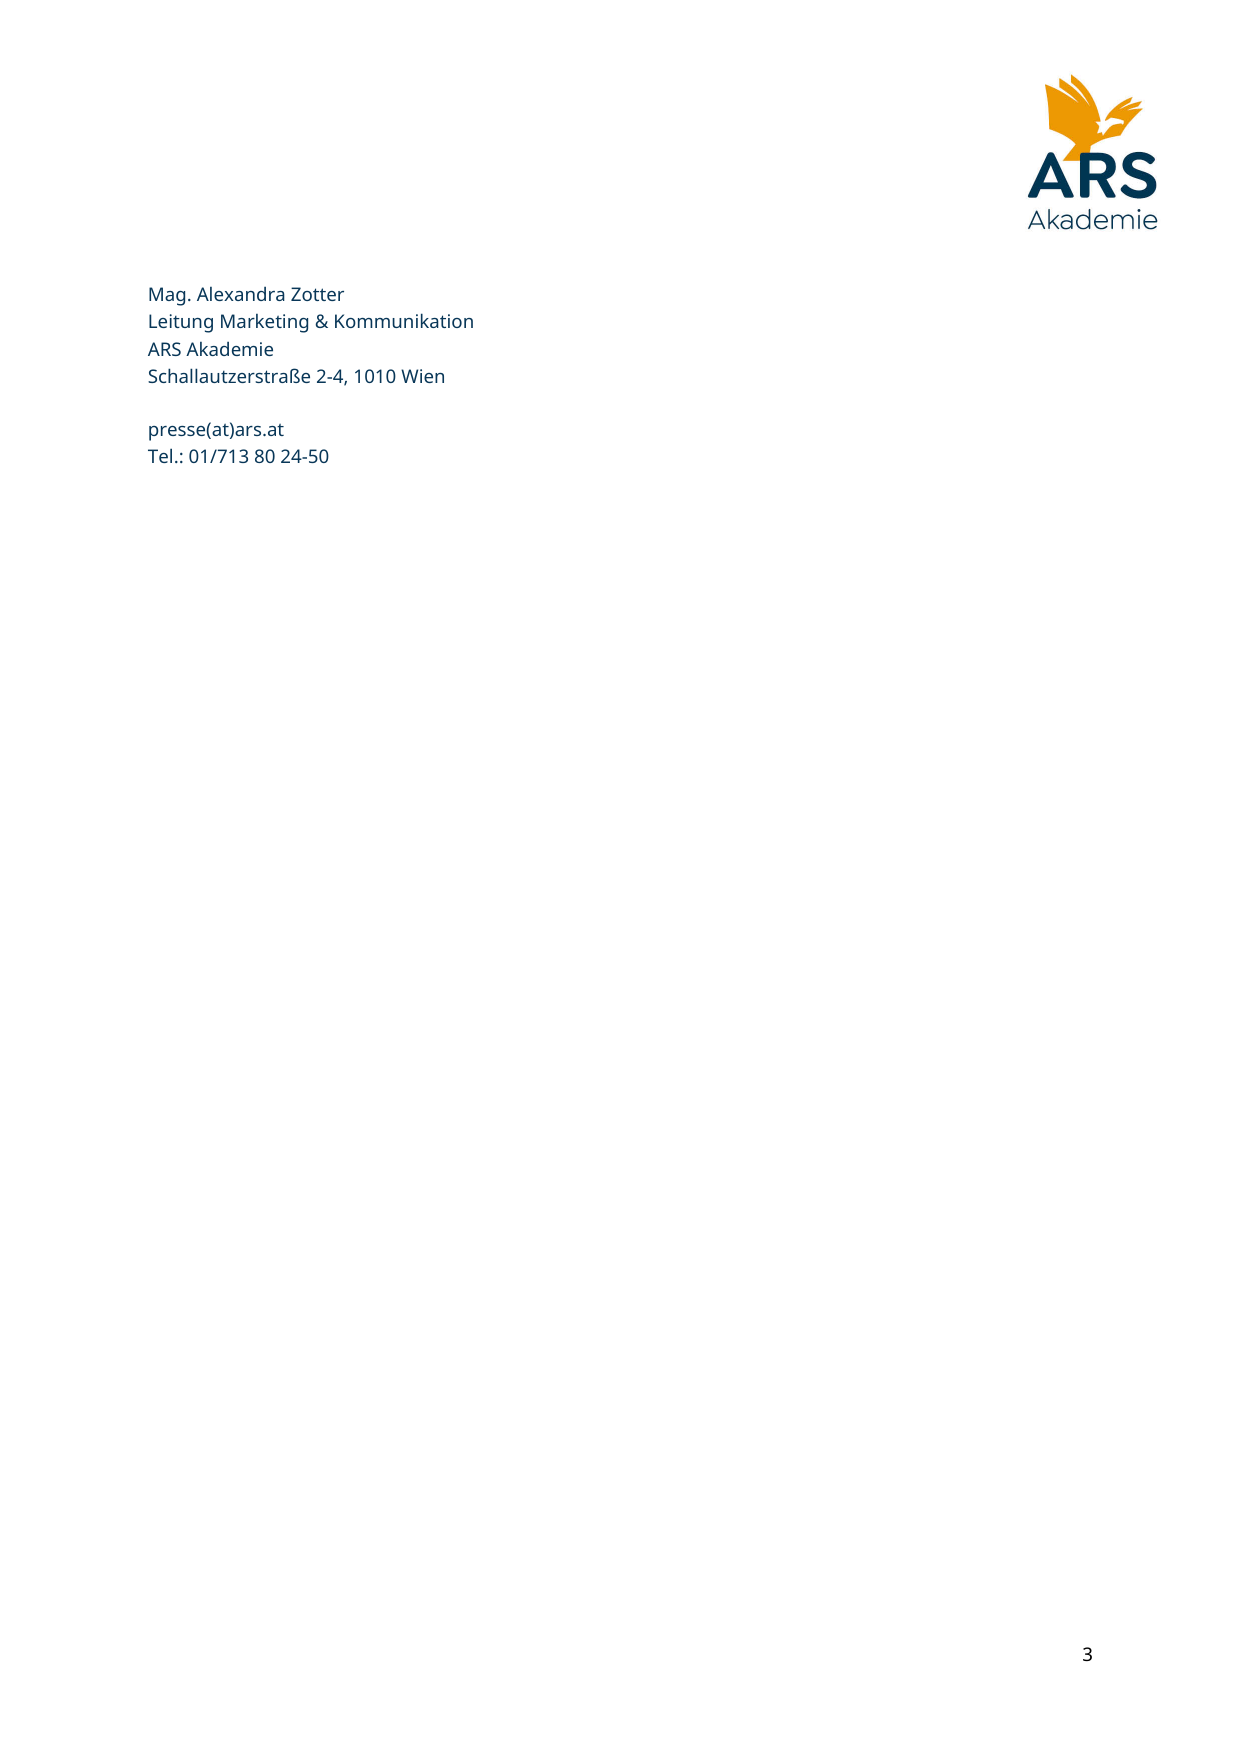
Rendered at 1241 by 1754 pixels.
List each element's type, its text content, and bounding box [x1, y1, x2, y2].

text presse(at)ars.at Tel.: 01/713 80 24-50 [148, 416, 1093, 469]
picture [0, 0, 1241, 1223]
text Mag. Alexandra Zotter Leitung Marketing & Kommunikation ARS Akademie Schallautzerstraße 2-4, 1010 Wien [148, 281, 1093, 389]
